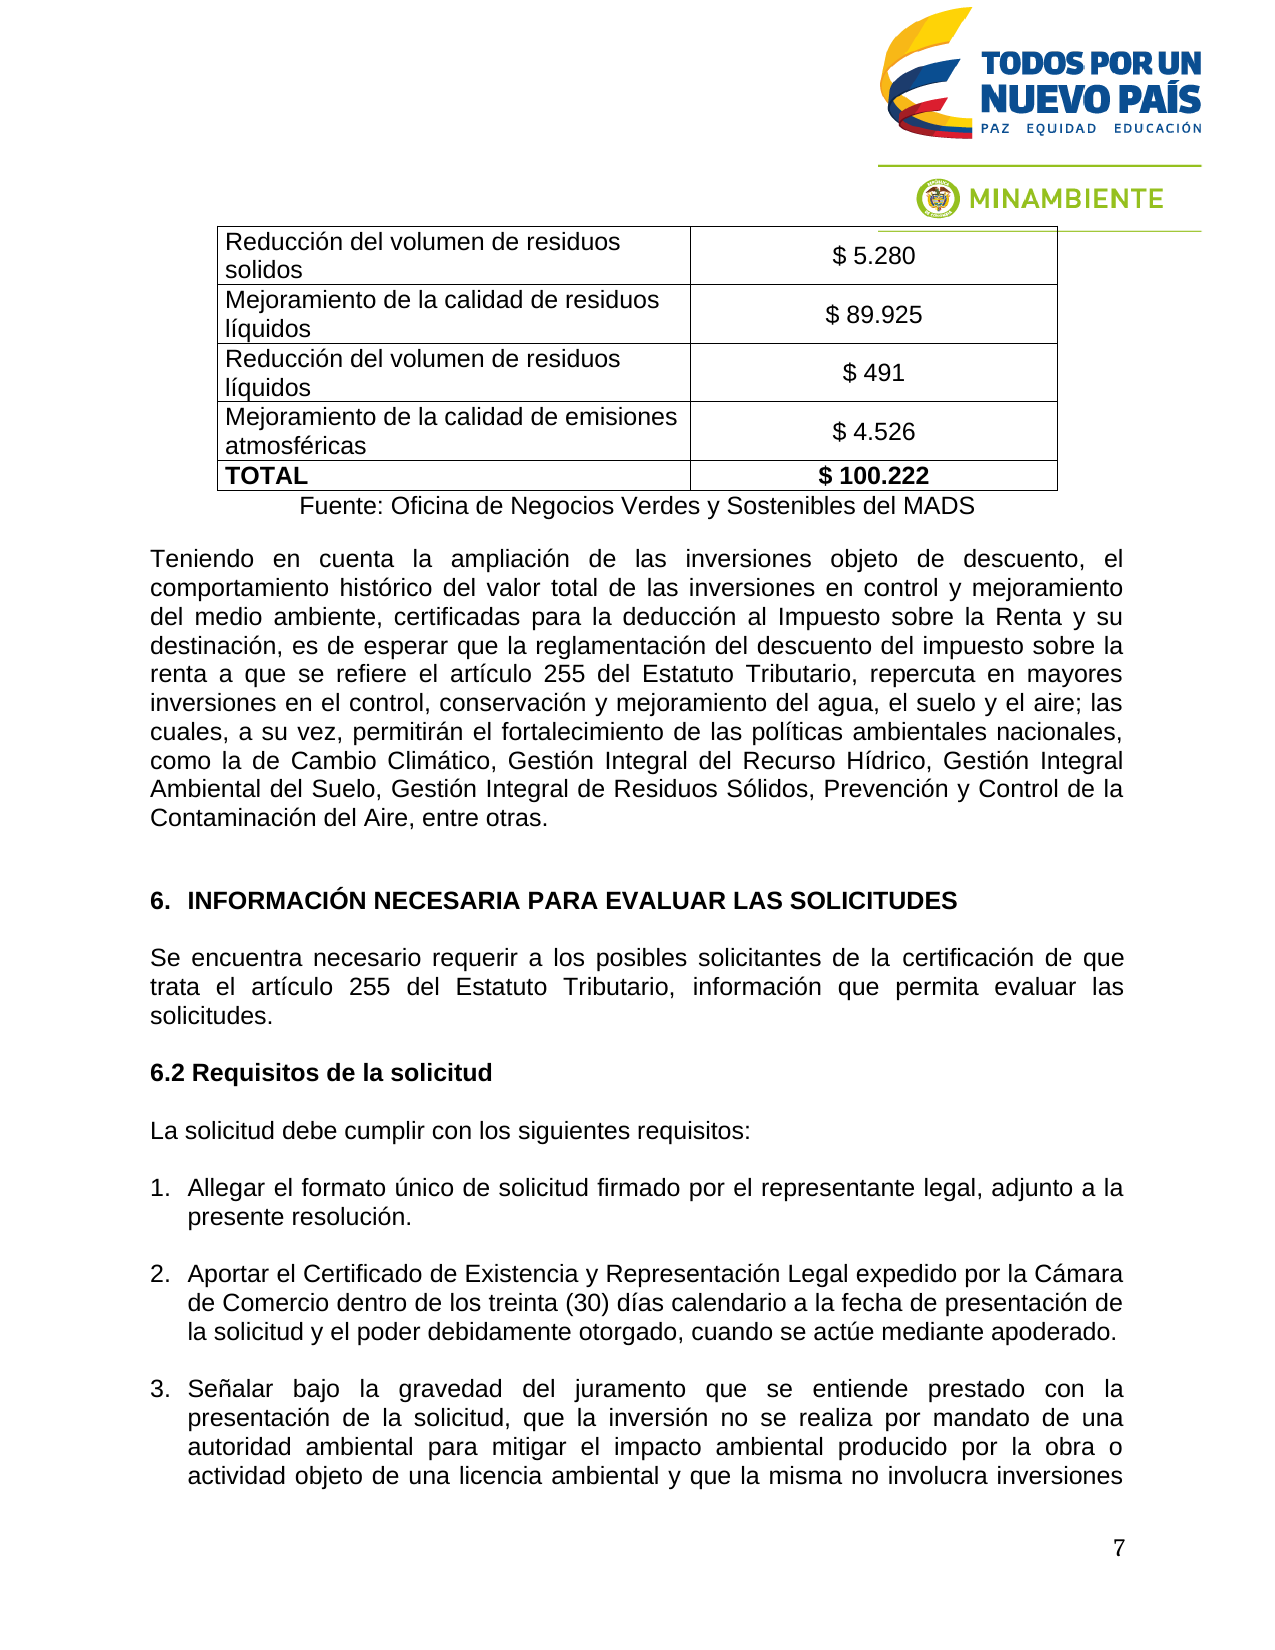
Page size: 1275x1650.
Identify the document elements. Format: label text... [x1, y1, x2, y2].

table_cell Reducción del volumen de residuos líquidos [218, 344, 690, 401]
list Aportar el Certificado de Existencia y Representación Legal expedido por la Cámara de Comercio dentro de los treinta (30) días calendario a la fecha de presentación de la solicitud y el poder debidamente otorgado, cuando se actúe mediante apoderado. [150, 1259, 1125, 1346]
table_cell $ 89.925 [691, 285, 1057, 343]
list INFORMACIÓN NECESARIA PARA EVALUAR LAS SOLICITUDES [150, 886, 1125, 914]
table_cell $ 491 [691, 344, 1057, 401]
picture [877, 7, 1203, 232]
table_cell Mejoramiento de la calidad de emisiones atmosféricas [218, 402, 690, 460]
text Teniendo en cuenta la ampliación de las inversiones objeto de descuento, el comportamiento histórico del valor total de las inversiones en control y mejoramiento del medio ambiente, certificadas para la deducción al Impuesto sobre la Renta y su destinación, es de esperar que la reglamentación del descuento del impuesto sobre la renta a que se refiere el artículo 255 del Estatuto Tributario, repercuta en mayores inversiones en el control, conservación y mejoramiento del agua, el suelo y el aire; las cuales, a su vez, permitirán el fortalecimiento de las políticas ambientales nacionales, como la de Cambio Climático, Gestión Integral del Recurso Hídrico, Gestión Integral Ambiental del Suelo, Gestión Integral de Residuos Sólidos, Prevención y Control de la Contaminación del Aire, entre otras. [150, 544, 1125, 832]
text Se encuentra necesario requerir a los posibles solicitantes de la certificación de que trata el artículo 255 del Estatuto Tributario, información que permita evaluar las solicitudes. [150, 943, 1125, 1029]
table_cell Mejoramiento de la calidad de residuos líquidos [218, 285, 690, 343]
list Allegar el formato único de solicitud firmado por el representante legal, adjunto a la presente resolución. [150, 1173, 1125, 1231]
text 6.2 Requisitos de la solicitud [150, 1058, 1125, 1087]
table_cell $ 4.526 [691, 402, 1057, 460]
text La solicitud debe cumplir con los siguientes requisitos: [150, 1116, 1125, 1144]
table_cell Reducción del volumen de residuos solidos [218, 227, 690, 284]
table_cell $ 5.280 [691, 227, 1057, 284]
text Fuente: Oficina de Negocios Verdes y Sostenibles del MADS [150, 491, 1125, 519]
table_cell $ 100.222 [691, 461, 1057, 489]
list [150, 1374, 1125, 1489]
table_cell TOTAL [218, 461, 690, 489]
